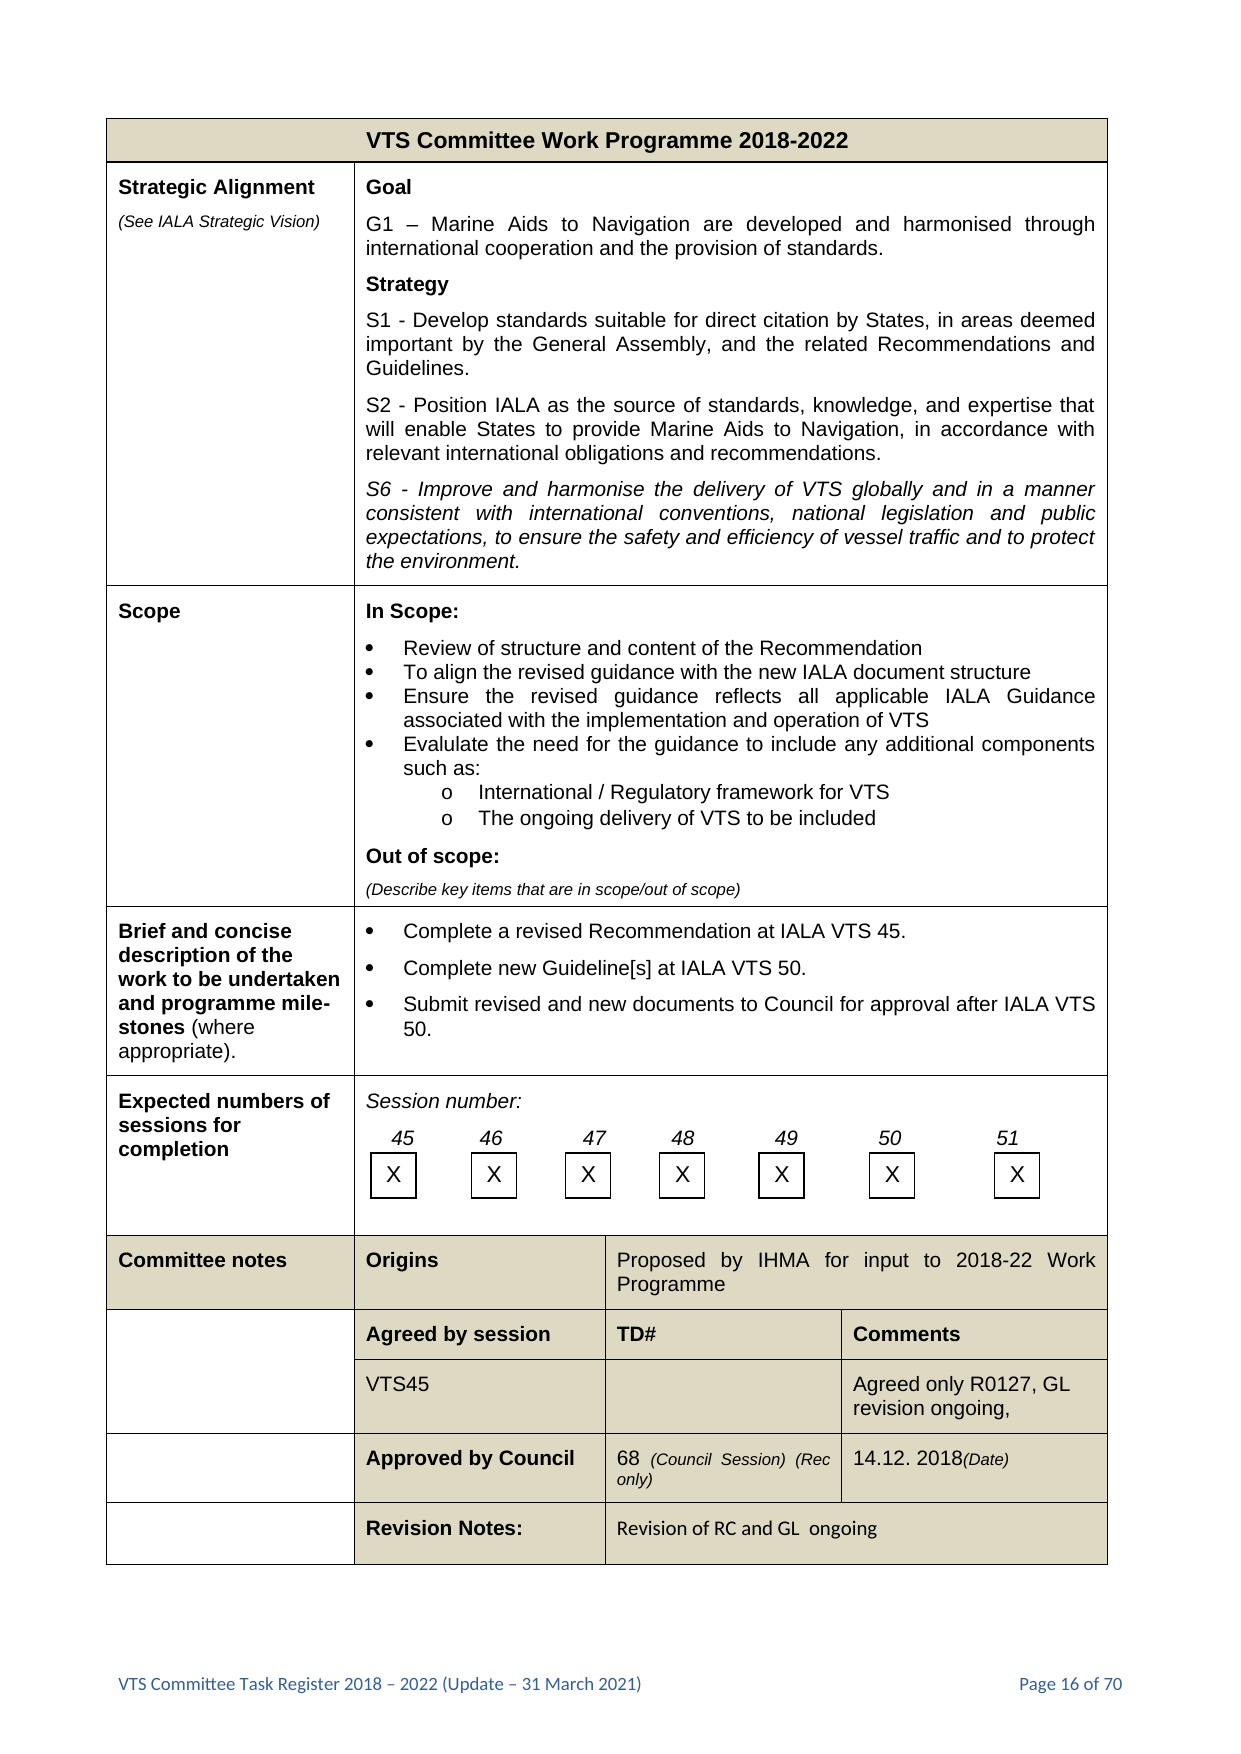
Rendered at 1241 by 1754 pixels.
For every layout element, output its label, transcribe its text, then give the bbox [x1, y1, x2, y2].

table_cell Approved by Council [355, 1434, 605, 1502]
table_cell Revision Notes: [355, 1503, 605, 1564]
table_cell VTS45 [355, 1360, 605, 1433]
table_cell Proposed by IHMA for input to 2018-22 Work Programme [606, 1236, 1107, 1309]
table_cell 68 (Council Session) (Rec only) [606, 1434, 841, 1502]
table_cell Goal G1 – Marine Aids to Navigation are developed and harmonised through international cooperation and the provision of standards. Strategy S1 - Develop standards suitable for direct citation by States, in areas deemed important by the General Assembly, and the related Recommendations and Guidelines. S2 - Position IALA as the source of standards, knowledge, and expertise that will enable States to provide Marine Aids to Navigation, in accordance with relevant international obligations and recommendations. S6 - Improve and harmonise the delivery of VTS globally and in a manner consistent with international conventions, national legislation and public expectations, to ensure the safety and efficiency of vessel traffic and to protect the environment. [355, 163, 1107, 585]
table_cell [107, 1310, 354, 1433]
table_cell Session number: 45 46 47 48 49 50 51 [355, 1076, 1107, 1235]
table_cell [606, 1360, 841, 1433]
table_cell Agreed only R0127, GL revision ongoing, [842, 1360, 1107, 1433]
table_cell TD# [606, 1310, 841, 1359]
table_cell Comments [842, 1310, 1107, 1359]
table_cell Agreed by session [355, 1310, 605, 1359]
table_cell Revision of RC and GL ongoing [606, 1503, 1107, 1564]
table_cell Brief and concise description of the work to be undertaken and programme milestones (where appropriate). [107, 907, 354, 1075]
table_header VTS Committee Work Programme 2018-2022 [107, 119, 1107, 161]
table_cell In Scope: Review of structure and content of the Recommendation To align the revised guidance with the new IALA document structure Ensure the revised guidance reflects all applicable IALA Guidance associated with the implementation and operation of VTS Evalulate the need for the guidance to include any additional components such as: International / Regulatory framework for VTS The ongoing delivery of VTS to be included Out of scope: (Describe key items that are in scope/out of scope) [355, 586, 1107, 906]
table_cell Strategic Alignment (See IALA Strategic Vision) [107, 163, 354, 585]
table_cell Scope [107, 586, 354, 906]
table_cell Origins [355, 1236, 605, 1309]
table_cell [107, 1503, 354, 1564]
table_cell [107, 1434, 354, 1502]
table_cell Expected numbers of sessions for completion [107, 1076, 354, 1235]
table_cell 14.12. 2018(Date) [842, 1434, 1107, 1502]
table_cell Committee notes [107, 1236, 354, 1309]
table_cell Complete a revised Recommendation at IALA VTS 45. Complete new Guideline[s] at IALA VTS 50. Submit revised and new documents to Council for approval after IALA VTS 50. [355, 907, 1107, 1075]
